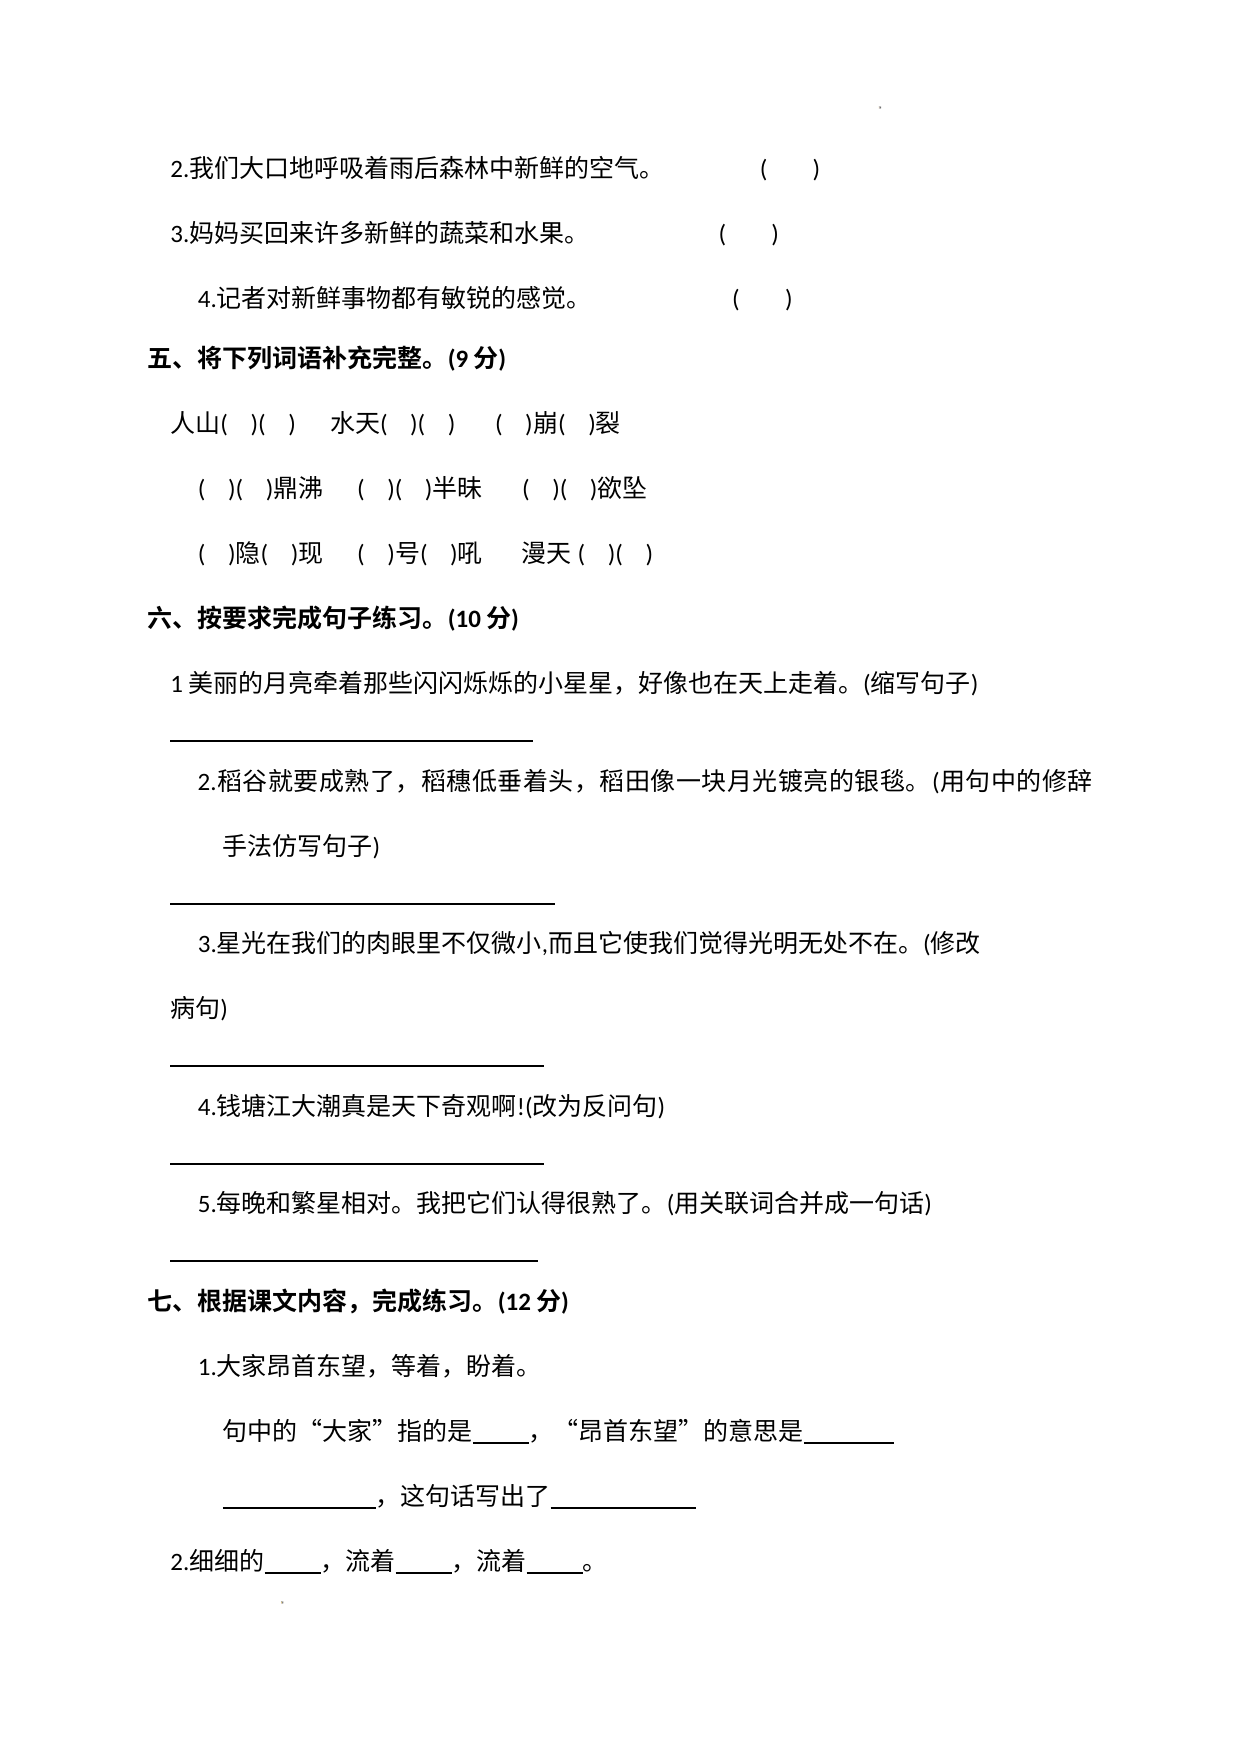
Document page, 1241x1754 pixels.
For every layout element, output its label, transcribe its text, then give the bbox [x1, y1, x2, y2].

list 根据课文内容，完成练习。(12分) [148, 1267, 1093, 1332]
text 4.钱塘江大潮真是天下奇观啊!(改为反问句) [148, 1072, 1093, 1137]
text 5.每晚和繁星相对。我把它们认得很熟了。(用关联词合并成一句话) [148, 1169, 1093, 1234]
text 人山( )( ) 水天( )( ) ( )崩( )裂 [148, 389, 1093, 454]
text 六、按要求完成句子练习。(10分) [148, 584, 1093, 649]
list ，这句话写出了 [148, 1462, 1093, 1527]
text 3.星光在我们的肉眼里不仅微小,而且它使我们觉得光明无处不在。(修改 [148, 909, 1093, 974]
text 2.我们大口地呼吸着雨后森林中新鲜的空气。 ( ) [148, 129, 1093, 194]
text 4.记者对新鲜事物都有敏锐的感觉。 ( ) [148, 259, 1093, 324]
list 句中的“大家”指的是 ，“昂首东望”的意思是 [148, 1397, 1093, 1462]
text ( )隐( )现 ( )号( )吼 漫天 ( )( ) [148, 519, 1093, 584]
text 3.妈妈买回来许多新鲜的蔬菜和水果。 ( ) [148, 194, 1093, 259]
text 病句) [148, 974, 1093, 1039]
text ( )( )鼎沸 ( )( )半昧 ( )( )欲坠 [148, 454, 1093, 519]
text 五、将下列词语补充完整。(9分) [148, 324, 1093, 389]
text 2.稻谷就要成熟了，稻穗低垂着头，稻田像一块月光镀亮的银毯。(用句中的修辞手法仿写句子) [197, 747, 1093, 877]
text 2.细细的 ，流着 ，流着 。 [148, 1527, 1093, 1592]
list 1.大家昂首东望，等着，盼着。 [148, 1332, 1093, 1397]
text 1美丽的月亮牵着那些闪闪烁烁的小星星，好像也在天上走着。(缩写句子) [148, 649, 1093, 714]
